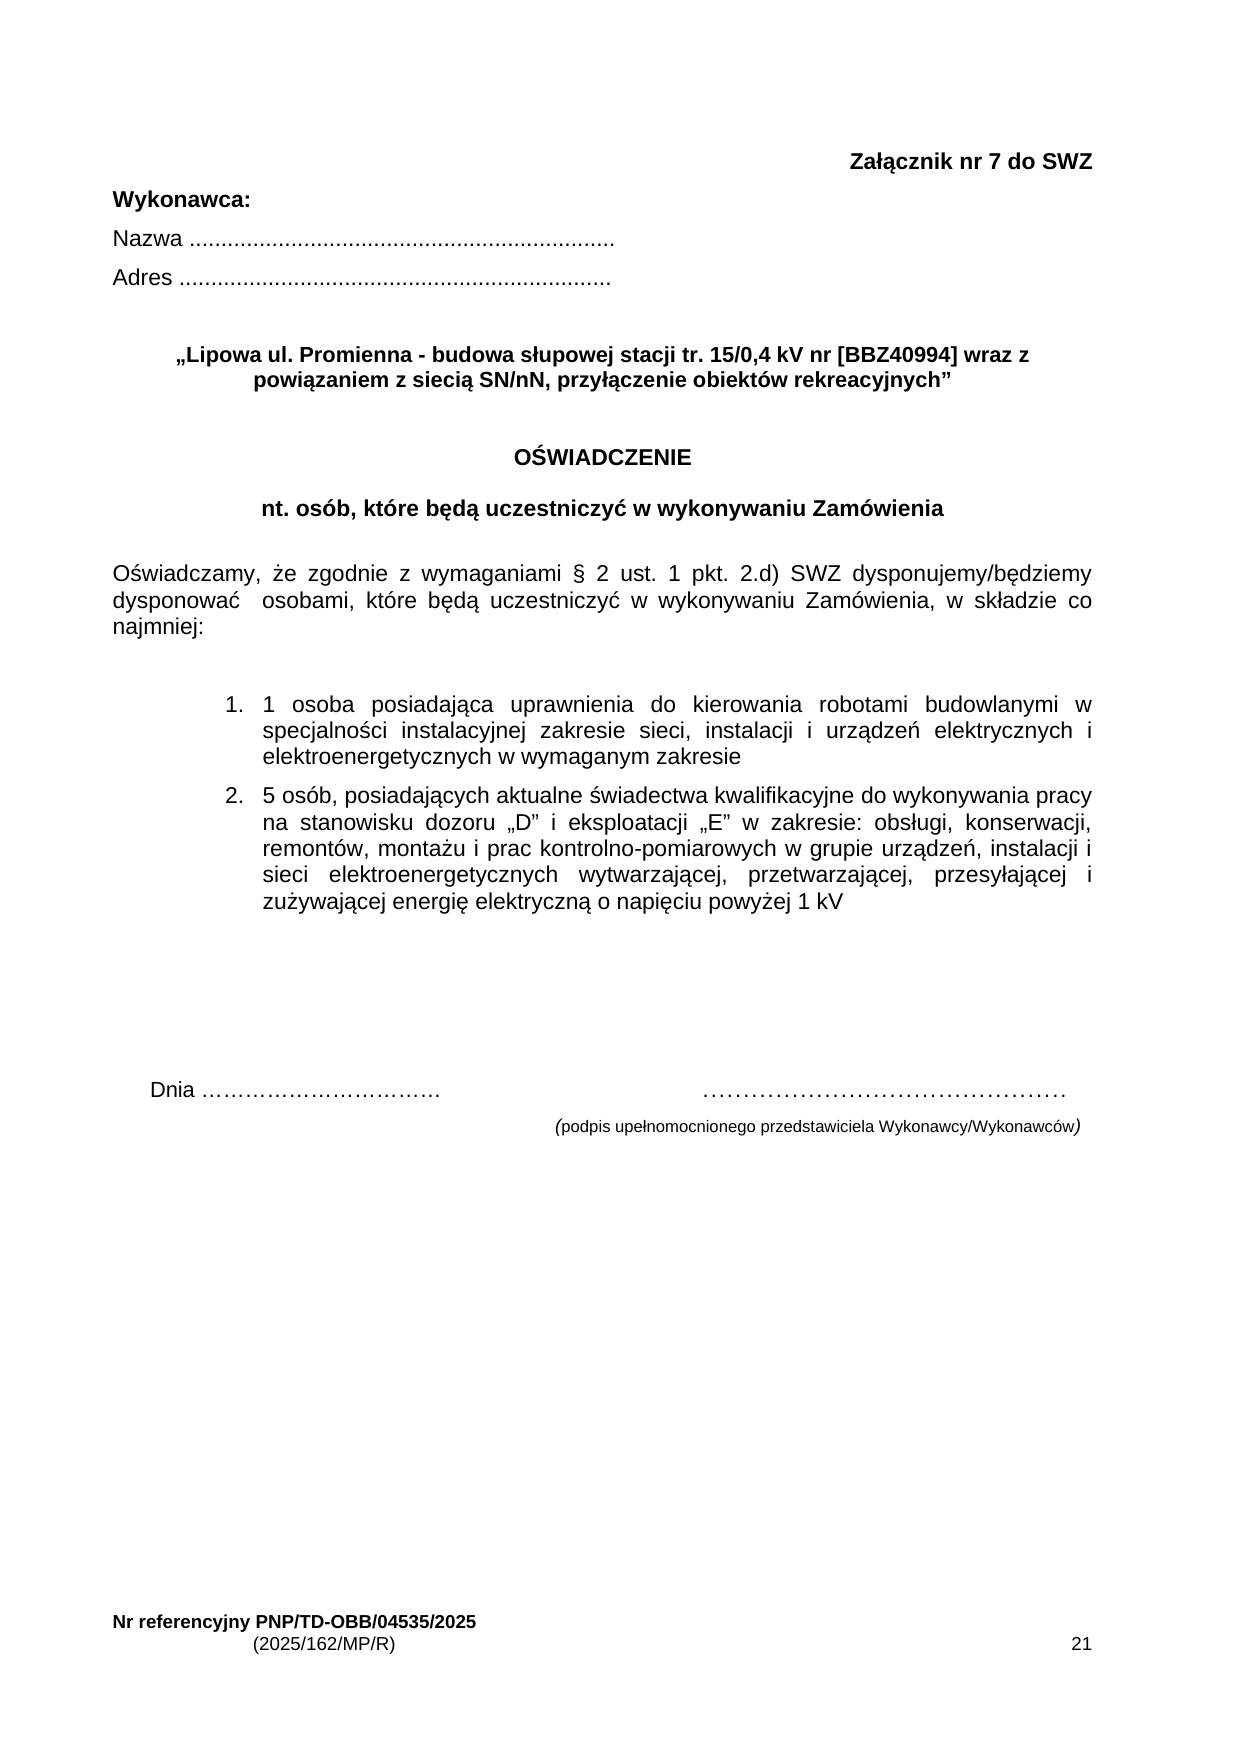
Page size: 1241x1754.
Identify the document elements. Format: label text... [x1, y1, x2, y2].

list 5 osób, posiadających aktualne świadectwa kwalifikacyjne do wykonywania pracy na stanowisku dozoru „D” i eksploatacji „E” w zakresie: obsługi, konserwacji, remontów, montażu i prac kontrolno-pomiarowych w grupie urządzeń, instalacji i sieci elektroenergetycznych wytwarzającej, przetwarzającej, przesyłającej i zużywającej energię elektryczną o napięciu powyżej 1 kV [225, 782, 1093, 914]
list 1 osoba posiadająca uprawnienia do kierowania robotami budowlanymi w specjalności instalacyjnej zakresie sieci, instalacji i urządzeń elektrycznych i elektroenergetycznych w wymaganym zakresie [225, 691, 1093, 770]
text Oświadczamy, że zgodnie z wymaganiami § 2 ust. 1 pkt. 2.d) SWZ dysponujemy/będziemy dysponować osobami, które będą uczestniczyć w wykonywaniu Zamówienia, w składzie co najmniej: [112, 560, 1093, 639]
text OŚWIADCZENIE [112, 444, 1093, 470]
text (podpis upełnomocnionego przedstawiciela Wykonawcy/Wykonawców) [481, 1115, 1093, 1137]
text Nazwa ................................................................... [112, 225, 1093, 252]
text Wykonawca: [112, 186, 1093, 213]
text Adres .................................................................... [112, 264, 1093, 291]
text nt. osób, które będą uczestniczyć w wykonywaniu Zamówienia [112, 495, 1093, 521]
text „Lipowa ul. Promienna - budowa słupowej stacji tr. 15/0,4 kV nr [BBZ40994] wraz z powiązaniem z siecią SN/nN, przyłączenie obiektów rekreacyjnych” [112, 342, 1093, 392]
text Załącznik nr 7 do SWZ [112, 148, 1093, 174]
text Dnia …………………………… ............................................. [150, 1077, 1093, 1102]
